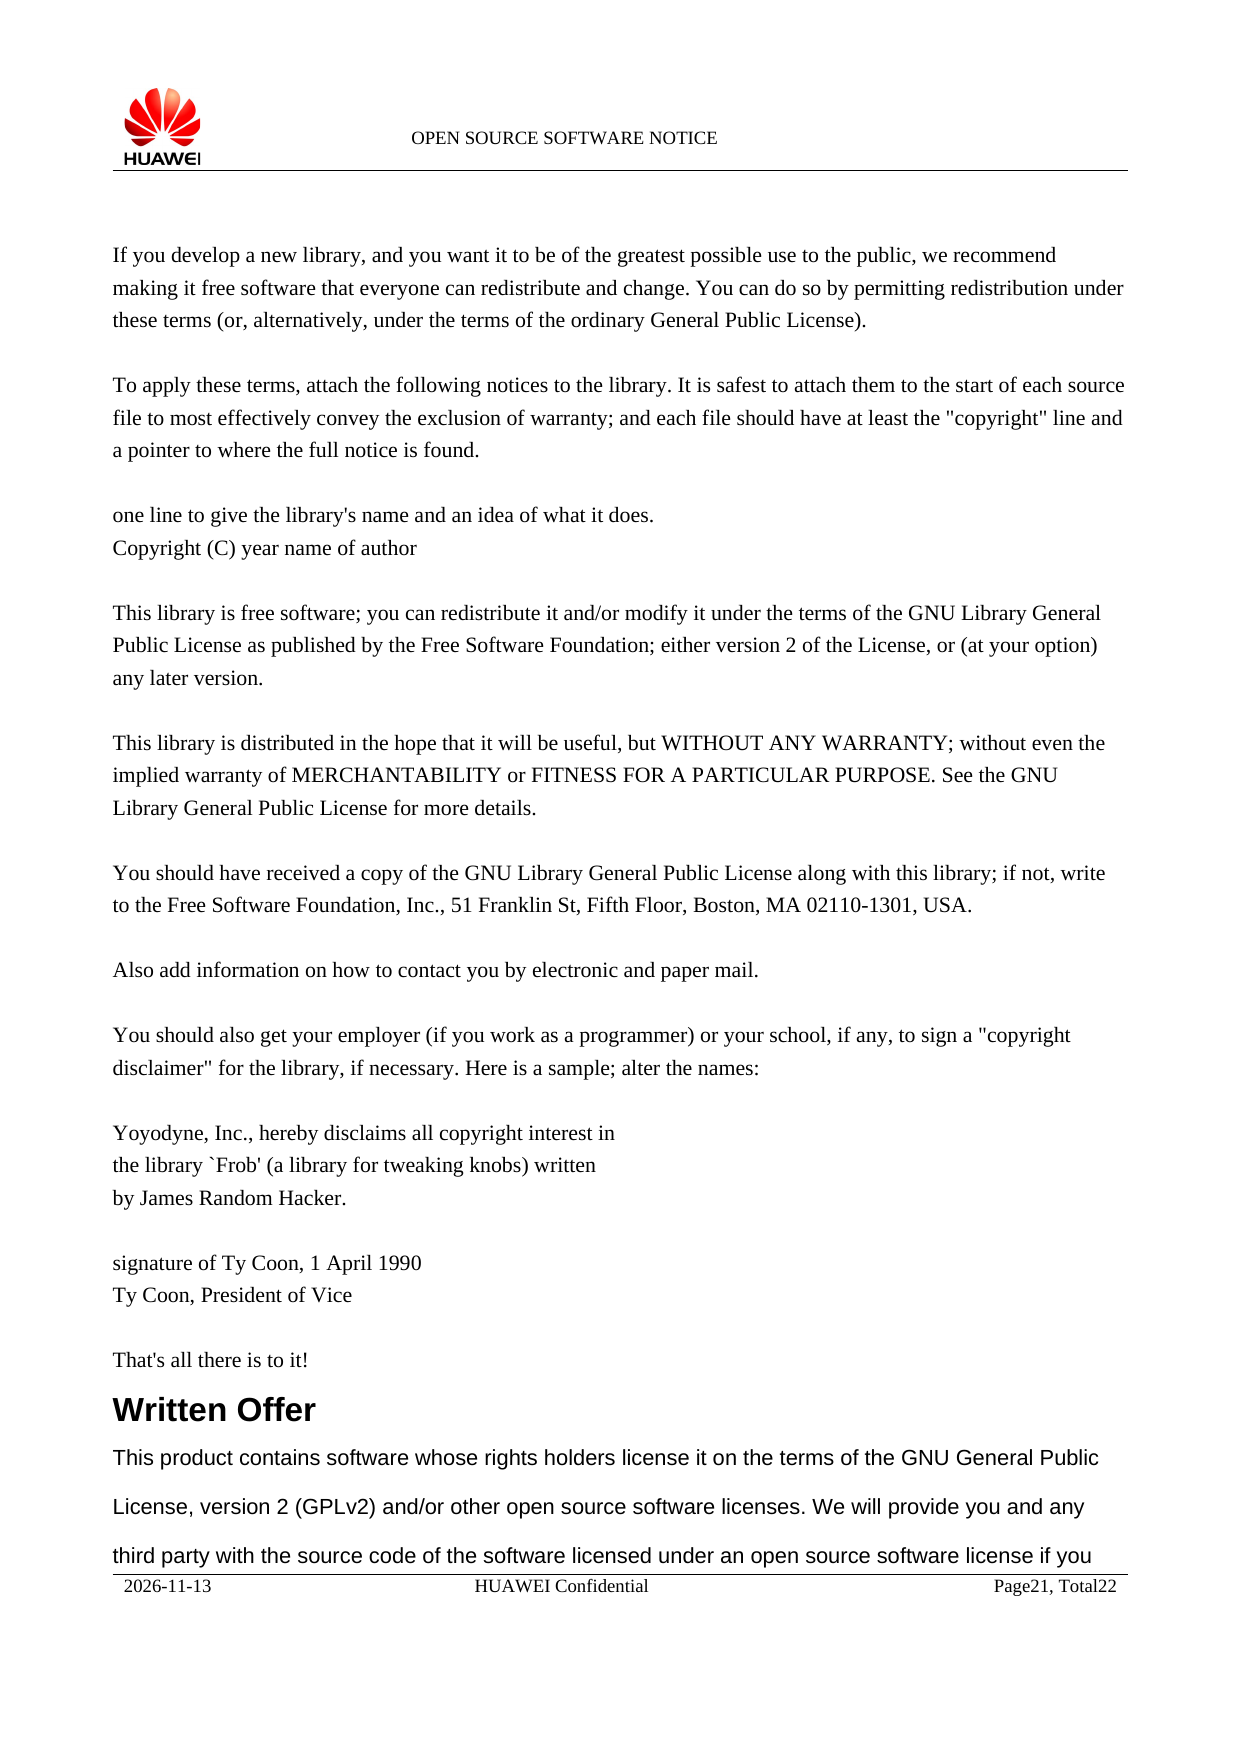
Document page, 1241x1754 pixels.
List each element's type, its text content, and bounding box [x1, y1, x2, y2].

picture [124, 88, 201, 165]
text Written Offer [112, 1376, 1128, 1441]
